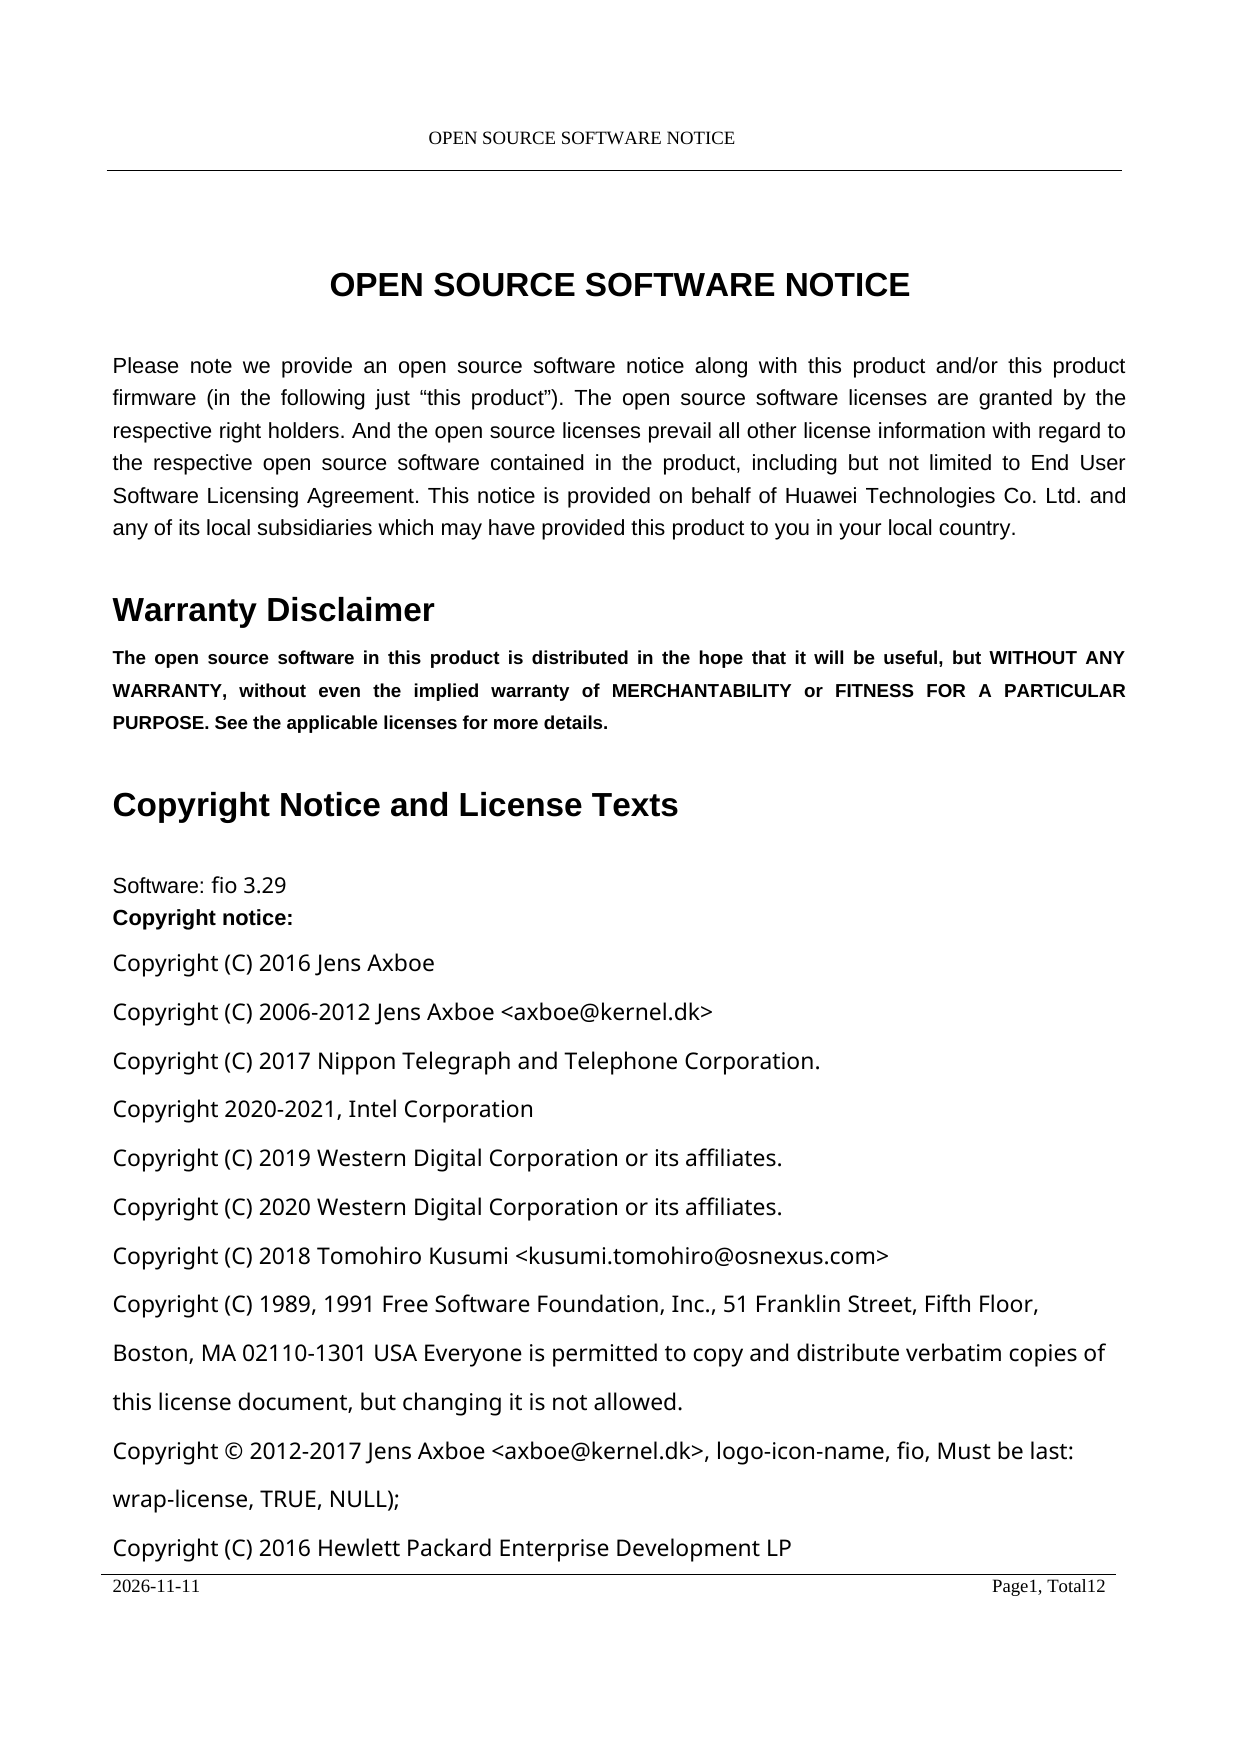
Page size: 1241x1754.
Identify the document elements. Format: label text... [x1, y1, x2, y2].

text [112, 947, 1128, 1564]
text Copyright notice: [112, 901, 1128, 934]
text The open source software in this product is distributed in the hope that it will be useful, but WITHOUT ANY WARRANTY, without even the implied warranty of MERCHANTABILITY or FITNESS FOR A PARTICULAR PURPOSE. See the applicable licenses for more details. [112, 641, 1128, 739]
text OPEN SOURCE SOFTWARE NOTICE [112, 251, 1128, 316]
text Please note we provide an open source software notice along with this product and/or this product firmware (in the following just “this product”). The open source software licenses are granted by the respective right holders. And the open source licenses prevail all other license information with regard to the respective open source software contained in the product, including but not limited to End User Software Licensing Agreement. This notice is provided on behalf of Huawei Technologies Co. Ltd. and any of its local subsidiaries which may have provided this product to you in your local country. [112, 349, 1128, 544]
text Warranty Disclaimer [112, 576, 1128, 641]
text Software: fio 3.29 [112, 869, 1128, 901]
text Copyright Notice and License Texts [112, 771, 1128, 836]
